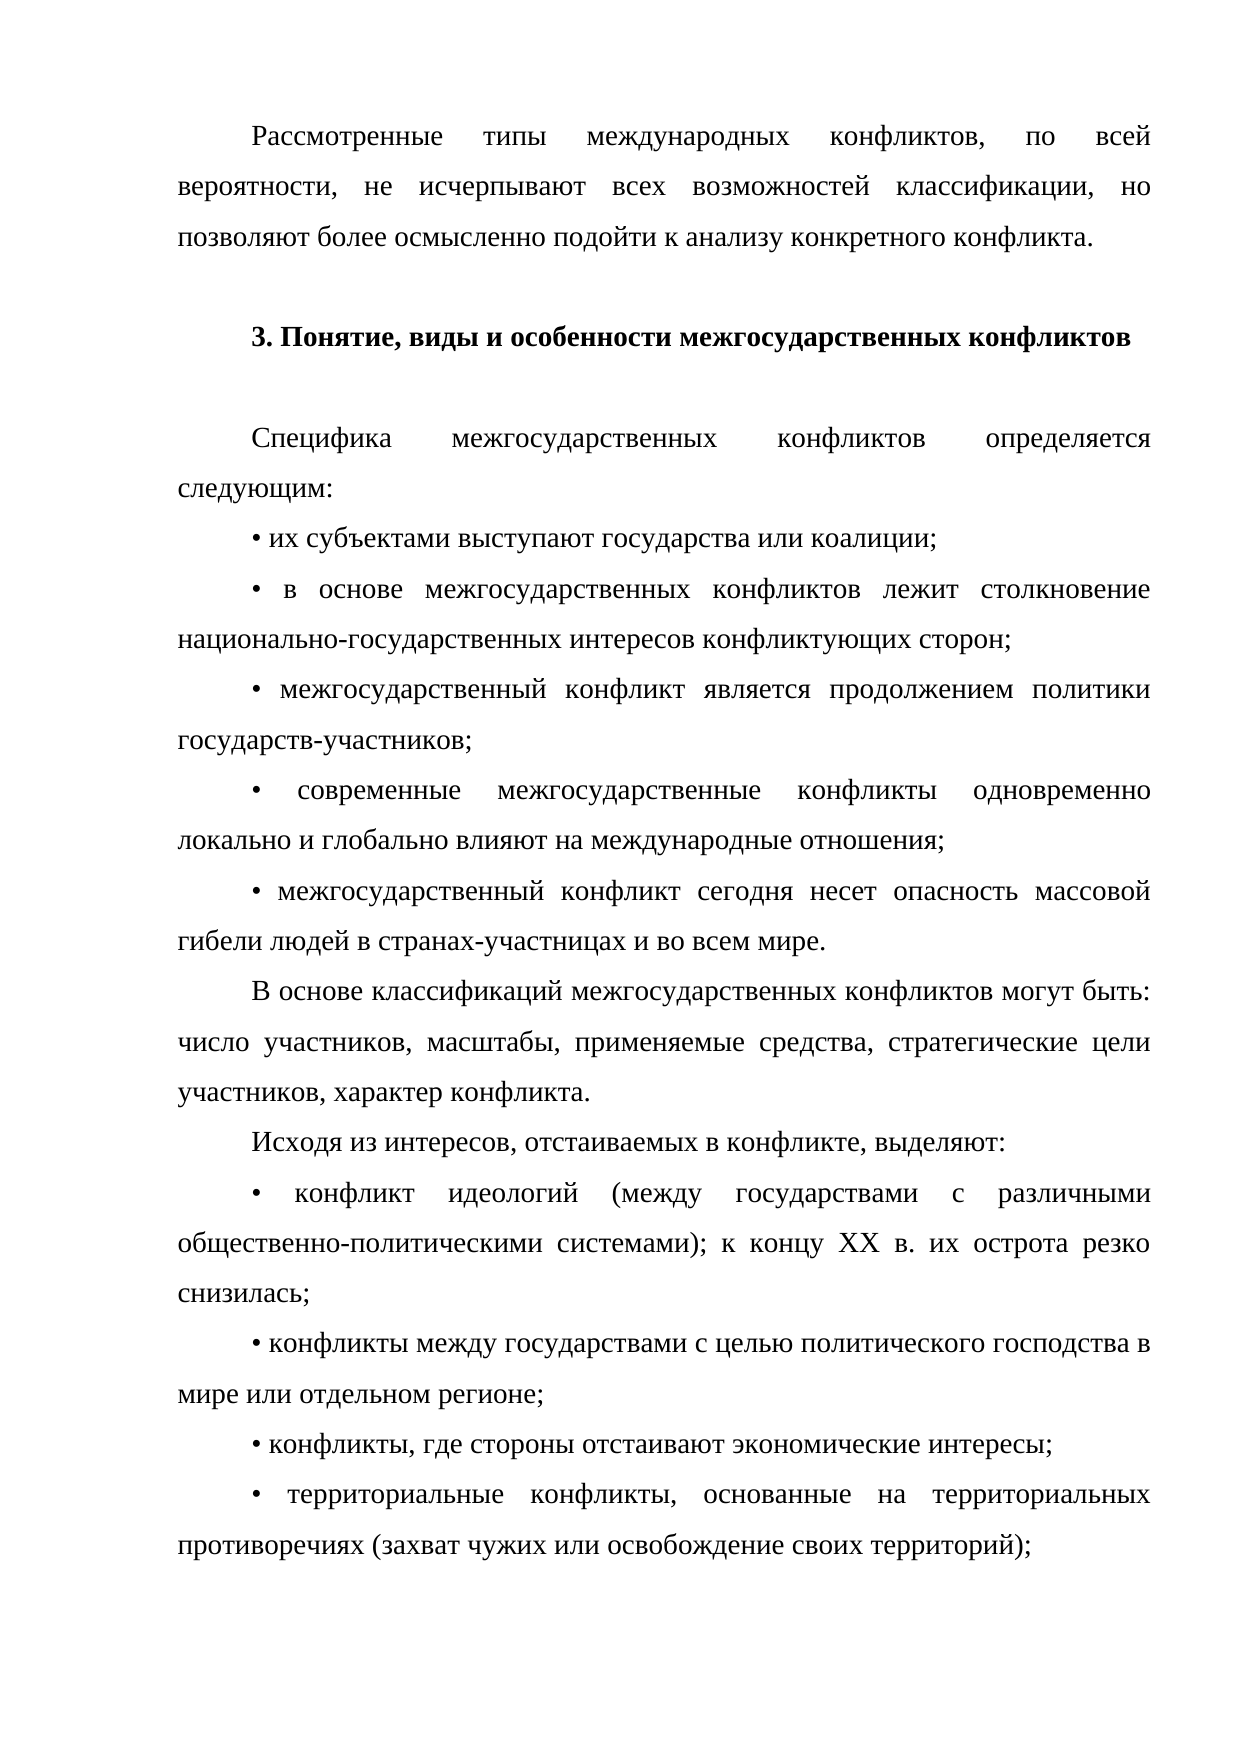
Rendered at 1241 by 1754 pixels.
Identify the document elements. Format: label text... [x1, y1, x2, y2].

text • межгосударственный конфликт является продолжением политики государств-участников; [177, 672, 1152, 755]
text Рассмотренные типы международных конфликтов, по всей вероятности, не исчерпывают всех возможностей классификации, но позволяют более осмысленно подойти к анализу конкретного конфликта. [177, 118, 1152, 252]
text • конфликты между государствами с целью политического господства в мире или отдельном регионе; [177, 1326, 1152, 1409]
text • межгосударственный конфликт сегодня несет опасность массовой гибели людей в странах-участницах и во всем мире. [177, 873, 1152, 957]
text 3. Понятие, виды и особенности межгосударственных конфликтов [177, 319, 1152, 353]
text • конфликты, где стороны отстаивают экономические интересы; [177, 1426, 1152, 1460]
text • их субъектами выступают государства или коалиции; [177, 521, 1152, 554]
text В основе классификаций межгосударственных конфликтов могут быть: число участников, масштабы, применяемые средства, стратегические цели участников, характер конфликта. [177, 973, 1152, 1108]
text Специфика межгосударственных конфликтов определяется следующим: [177, 420, 1152, 504]
text • в основе межгосударственных конфликтов лежит столкновение национально-государственных интересов конфликтующих сторон; [177, 571, 1152, 655]
text Исходя из интересов, отстаиваемых в конфликте, выделяют: [177, 1124, 1152, 1158]
text • конфликт идеологий (между государствами с различными общественно-политическими системами); к концу XX в. их острота резко снизилась; [177, 1175, 1152, 1309]
text • современные межгосударственные конфликты одновременно локально и глобально влияют на международные отношения; [177, 772, 1152, 856]
text • территориальные конфликты, основанные на территориальных противоречиях (захват чужих или освобождение своих территорий); [177, 1477, 1152, 1560]
